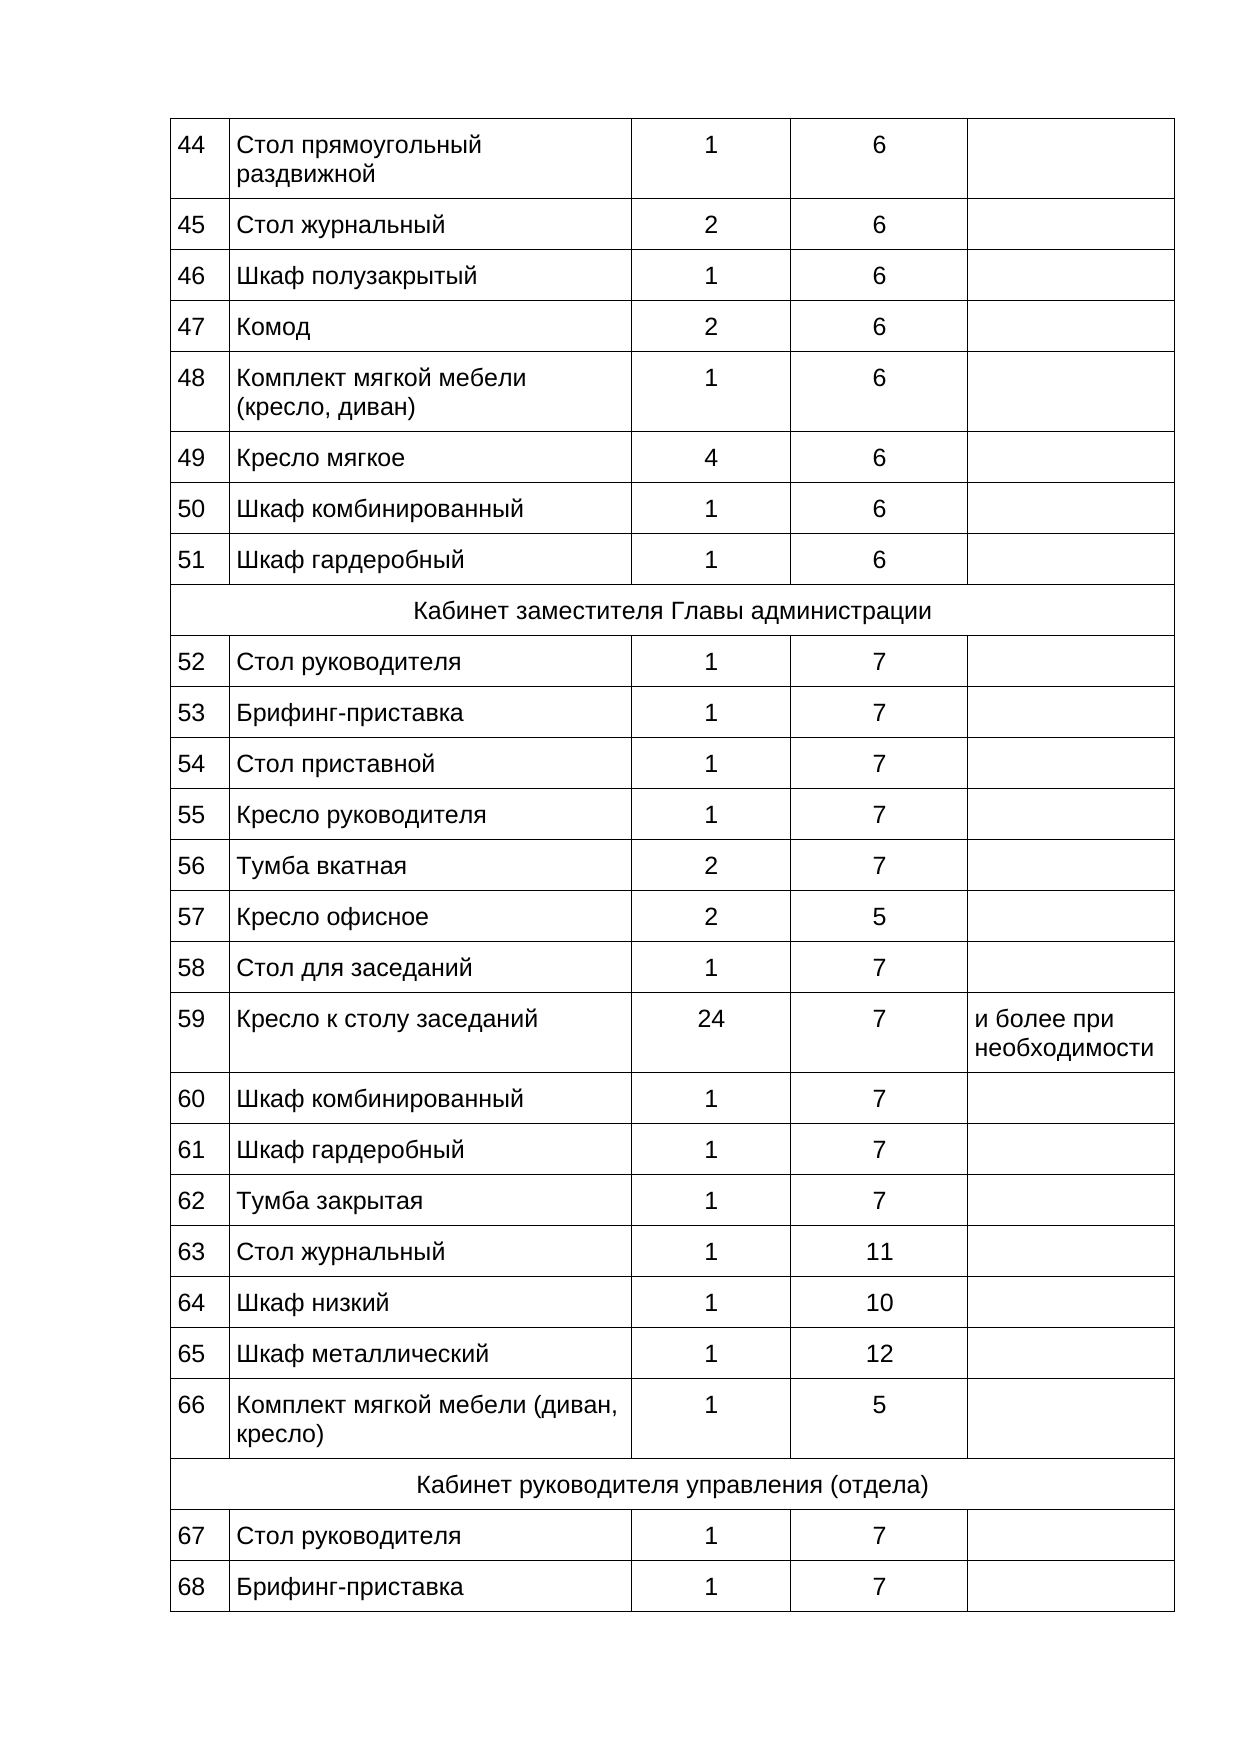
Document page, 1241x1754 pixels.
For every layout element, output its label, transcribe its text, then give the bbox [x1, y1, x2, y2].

table_cell 1 [632, 1073, 790, 1123]
table_cell 2 [632, 301, 790, 351]
table_cell 56 [171, 840, 229, 890]
table_cell 5 [791, 891, 967, 941]
table_cell 7 [791, 1561, 967, 1611]
table_cell [968, 1226, 1174, 1276]
table_cell 7 [791, 1073, 967, 1123]
table_cell Кресло офисное [230, 891, 631, 941]
table_cell [968, 1073, 1174, 1123]
table_cell 5 [791, 1379, 967, 1458]
table_cell Кабинет заместителя Главы администрации [171, 585, 1174, 635]
table_cell 7 [791, 687, 967, 737]
table_cell 1 [632, 483, 790, 533]
table_cell 66 [171, 1379, 229, 1458]
table_cell 50 [171, 483, 229, 533]
table_cell 6 [791, 483, 967, 533]
table_cell [968, 1124, 1174, 1174]
table_cell 51 [171, 534, 229, 584]
table_cell Тумба вкатная [230, 840, 631, 890]
table_cell 49 [171, 432, 229, 482]
table_cell [968, 199, 1174, 249]
table_cell 1 [632, 1277, 790, 1327]
table_cell [968, 1277, 1174, 1327]
table_cell 6 [791, 534, 967, 584]
table_cell 44 [171, 119, 229, 198]
table_cell Шкаф полузакрытый [230, 250, 631, 300]
table_cell 67 [171, 1510, 229, 1560]
table_cell 1 [632, 1379, 790, 1458]
table_cell [968, 1175, 1174, 1225]
table_cell 1 [632, 942, 790, 992]
table_cell 7 [791, 1175, 967, 1225]
table_cell Кабинет руководителя управления (отдела) [171, 1459, 1174, 1509]
table_cell 1 [632, 1510, 790, 1560]
table_cell 7 [791, 1124, 967, 1174]
table_cell Стол руководителя [230, 1510, 631, 1560]
table_cell 60 [171, 1073, 229, 1123]
table_cell [968, 891, 1174, 941]
table_cell 7 [791, 789, 967, 839]
table_cell Стол для заседаний [230, 942, 631, 992]
table_cell [968, 301, 1174, 351]
table_cell [968, 352, 1174, 431]
table_cell 58 [171, 942, 229, 992]
table_cell 65 [171, 1328, 229, 1378]
table_cell [968, 738, 1174, 788]
table_cell 64 [171, 1277, 229, 1327]
table_cell 1 [632, 1328, 790, 1378]
table_cell 6 [791, 119, 967, 198]
table_cell 45 [171, 199, 229, 249]
table_cell Шкаф металлический [230, 1328, 631, 1378]
table_cell Комплект мягкой мебели (кресло, диван) [230, 352, 631, 431]
table_cell [968, 942, 1174, 992]
table_cell 6 [791, 250, 967, 300]
table_cell 4 [632, 432, 790, 482]
table_cell Шкаф гардеробный [230, 534, 631, 584]
table_cell Кресло к столу заседаний [230, 993, 631, 1072]
table_cell Брифинг-приставка [230, 687, 631, 737]
table_cell 54 [171, 738, 229, 788]
table_cell 1 [632, 636, 790, 686]
table_cell Стол прямоугольный раздвижной [230, 119, 631, 198]
table_cell 6 [791, 432, 967, 482]
table_cell [968, 1561, 1174, 1611]
table_cell [968, 687, 1174, 737]
table_cell 61 [171, 1124, 229, 1174]
table_cell 7 [791, 636, 967, 686]
table_cell 2 [632, 199, 790, 249]
table_cell 48 [171, 352, 229, 431]
table_cell и более при необходимости [968, 993, 1174, 1072]
table_cell 53 [171, 687, 229, 737]
table_cell 1 [632, 1561, 790, 1611]
table_cell [968, 1379, 1174, 1458]
table_cell 1 [632, 119, 790, 198]
table_cell [968, 1510, 1174, 1560]
table_cell 1 [632, 789, 790, 839]
table_cell [968, 789, 1174, 839]
table_cell 12 [791, 1328, 967, 1378]
table_cell 6 [791, 301, 967, 351]
table_cell 1 [632, 687, 790, 737]
table_cell 2 [632, 840, 790, 890]
table_cell Шкаф комбинированный [230, 483, 631, 533]
table_cell 1 [632, 250, 790, 300]
table_cell 62 [171, 1175, 229, 1225]
table_cell 6 [791, 352, 967, 431]
table_cell [968, 534, 1174, 584]
table_cell Стол приставной [230, 738, 631, 788]
table_cell 57 [171, 891, 229, 941]
table_cell 1 [632, 1124, 790, 1174]
table_cell Стол журнальный [230, 199, 631, 249]
table_cell Кресло мягкое [230, 432, 631, 482]
table_cell 55 [171, 789, 229, 839]
table_cell 52 [171, 636, 229, 686]
table_cell 46 [171, 250, 229, 300]
table_cell [968, 119, 1174, 198]
table_cell Тумба закрытая [230, 1175, 631, 1225]
table_cell 68 [171, 1561, 229, 1611]
table_cell Шкаф гардеробный [230, 1124, 631, 1174]
table_cell 7 [791, 1510, 967, 1560]
table_cell 10 [791, 1277, 967, 1327]
table_cell [968, 1328, 1174, 1378]
table_cell Брифинг-приставка [230, 1561, 631, 1611]
table_cell 1 [632, 738, 790, 788]
table_cell 47 [171, 301, 229, 351]
table_cell 7 [791, 840, 967, 890]
table_cell Кресло руководителя [230, 789, 631, 839]
table_cell [968, 432, 1174, 482]
table_cell 59 [171, 993, 229, 1072]
table_cell 1 [632, 534, 790, 584]
table_cell 6 [791, 199, 967, 249]
table_cell 7 [791, 993, 967, 1072]
table_cell Комплект мягкой мебели (диван, кресло) [230, 1379, 631, 1458]
table_cell 1 [632, 1175, 790, 1225]
table_cell 1 [632, 1226, 790, 1276]
table_cell [968, 840, 1174, 890]
table_cell Стол журнальный [230, 1226, 631, 1276]
table_cell Шкаф комбинированный [230, 1073, 631, 1123]
table_cell 1 [632, 352, 790, 431]
table_cell [968, 636, 1174, 686]
table_cell Шкаф низкий [230, 1277, 631, 1327]
table_cell 63 [171, 1226, 229, 1276]
table_cell [968, 483, 1174, 533]
table_cell Стол руководителя [230, 636, 631, 686]
table_cell [968, 250, 1174, 300]
table_cell 24 [632, 993, 790, 1072]
table_cell 2 [632, 891, 790, 941]
table_cell 7 [791, 942, 967, 992]
table_cell 7 [791, 738, 967, 788]
table_cell Комод [230, 301, 631, 351]
table_cell 11 [791, 1226, 967, 1276]
